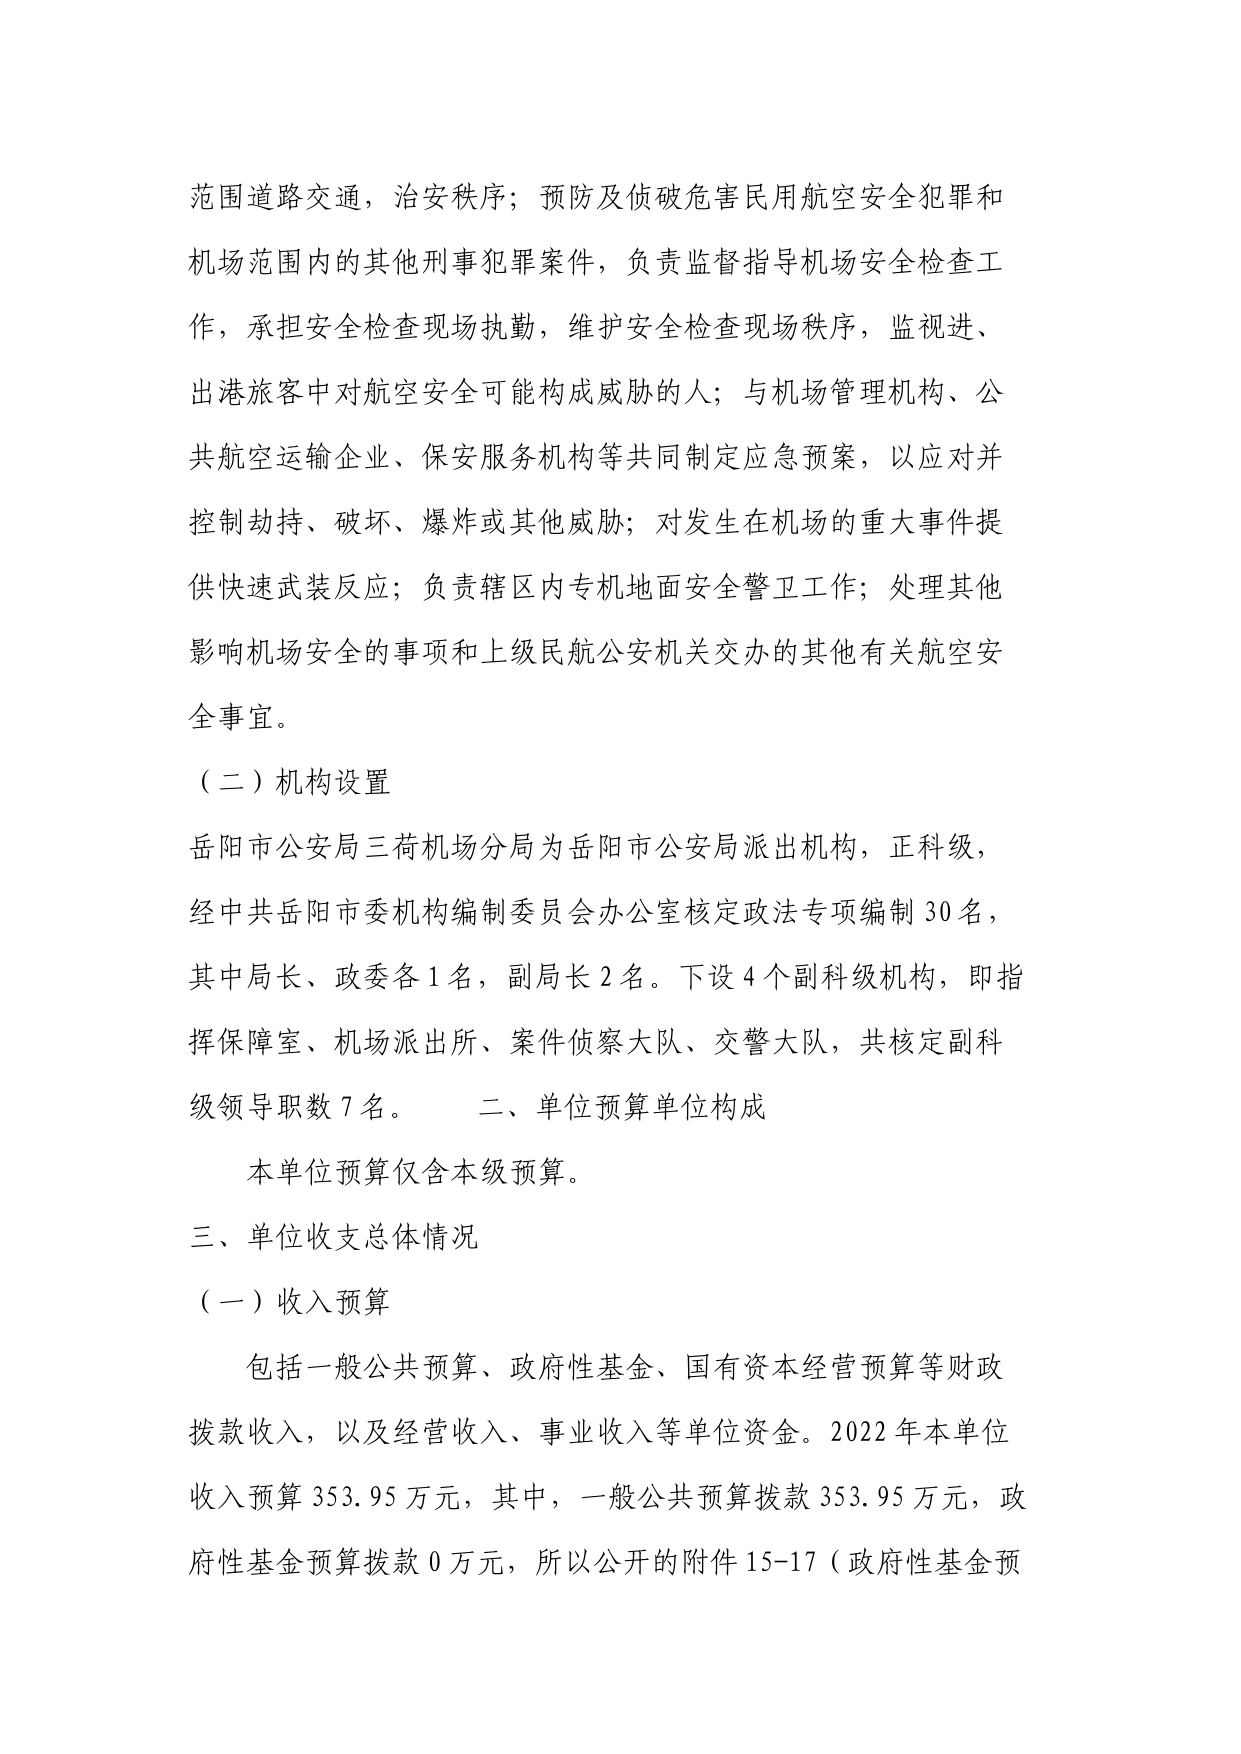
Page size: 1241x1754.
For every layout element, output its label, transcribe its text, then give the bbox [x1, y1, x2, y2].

table_cell 三、单位收支总体情况 [176, 1202, 1041, 1267]
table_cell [176, 162, 1041, 1202]
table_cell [176, 1332, 1041, 1592]
table_cell （一）收入预算 [176, 1267, 1041, 1332]
